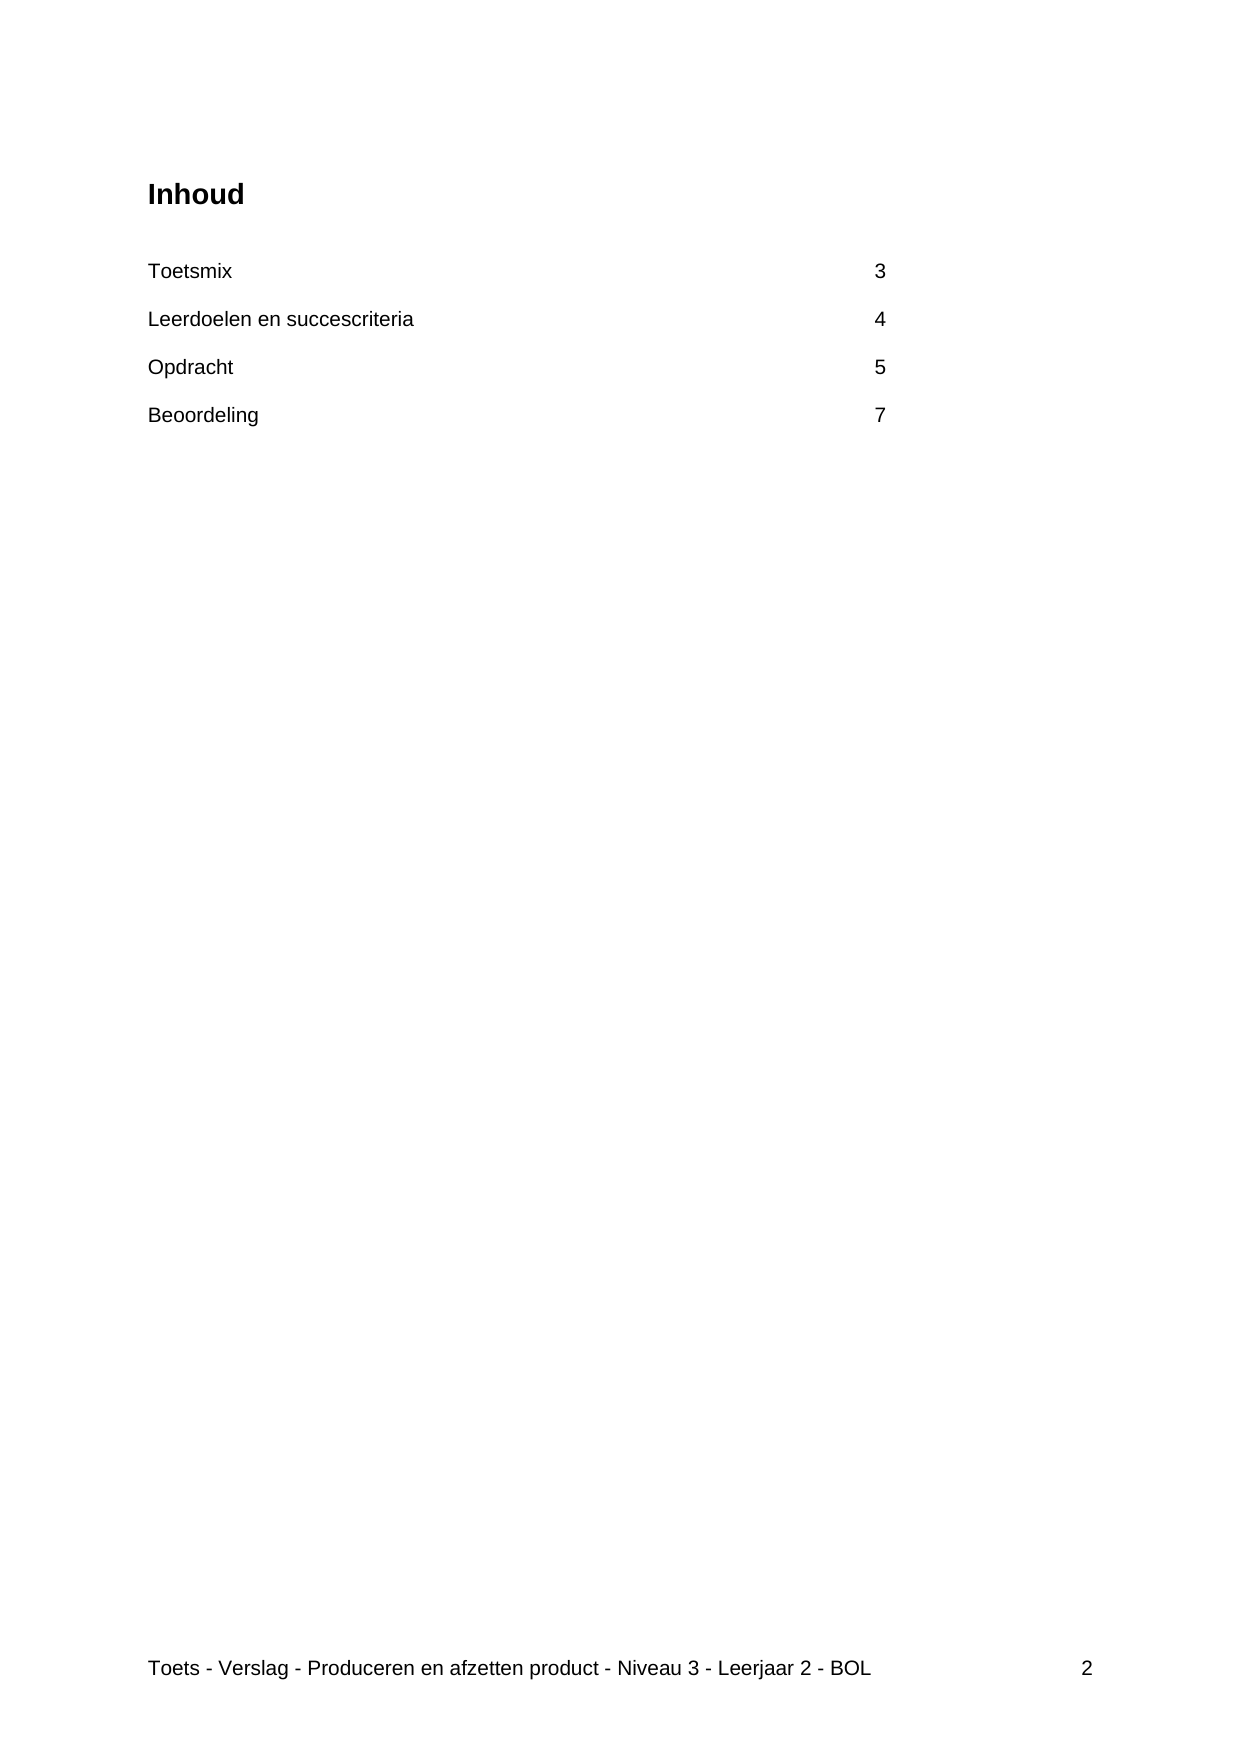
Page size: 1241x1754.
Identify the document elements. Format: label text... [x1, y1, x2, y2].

text Toetsmix 3 [148, 259, 1093, 283]
text Beoordeling 7 [148, 402, 1093, 426]
text Leerdoelen en succescriteria 4 [148, 307, 1093, 331]
list Inhoud [148, 177, 1093, 211]
text Opdracht 5 [148, 354, 1093, 378]
